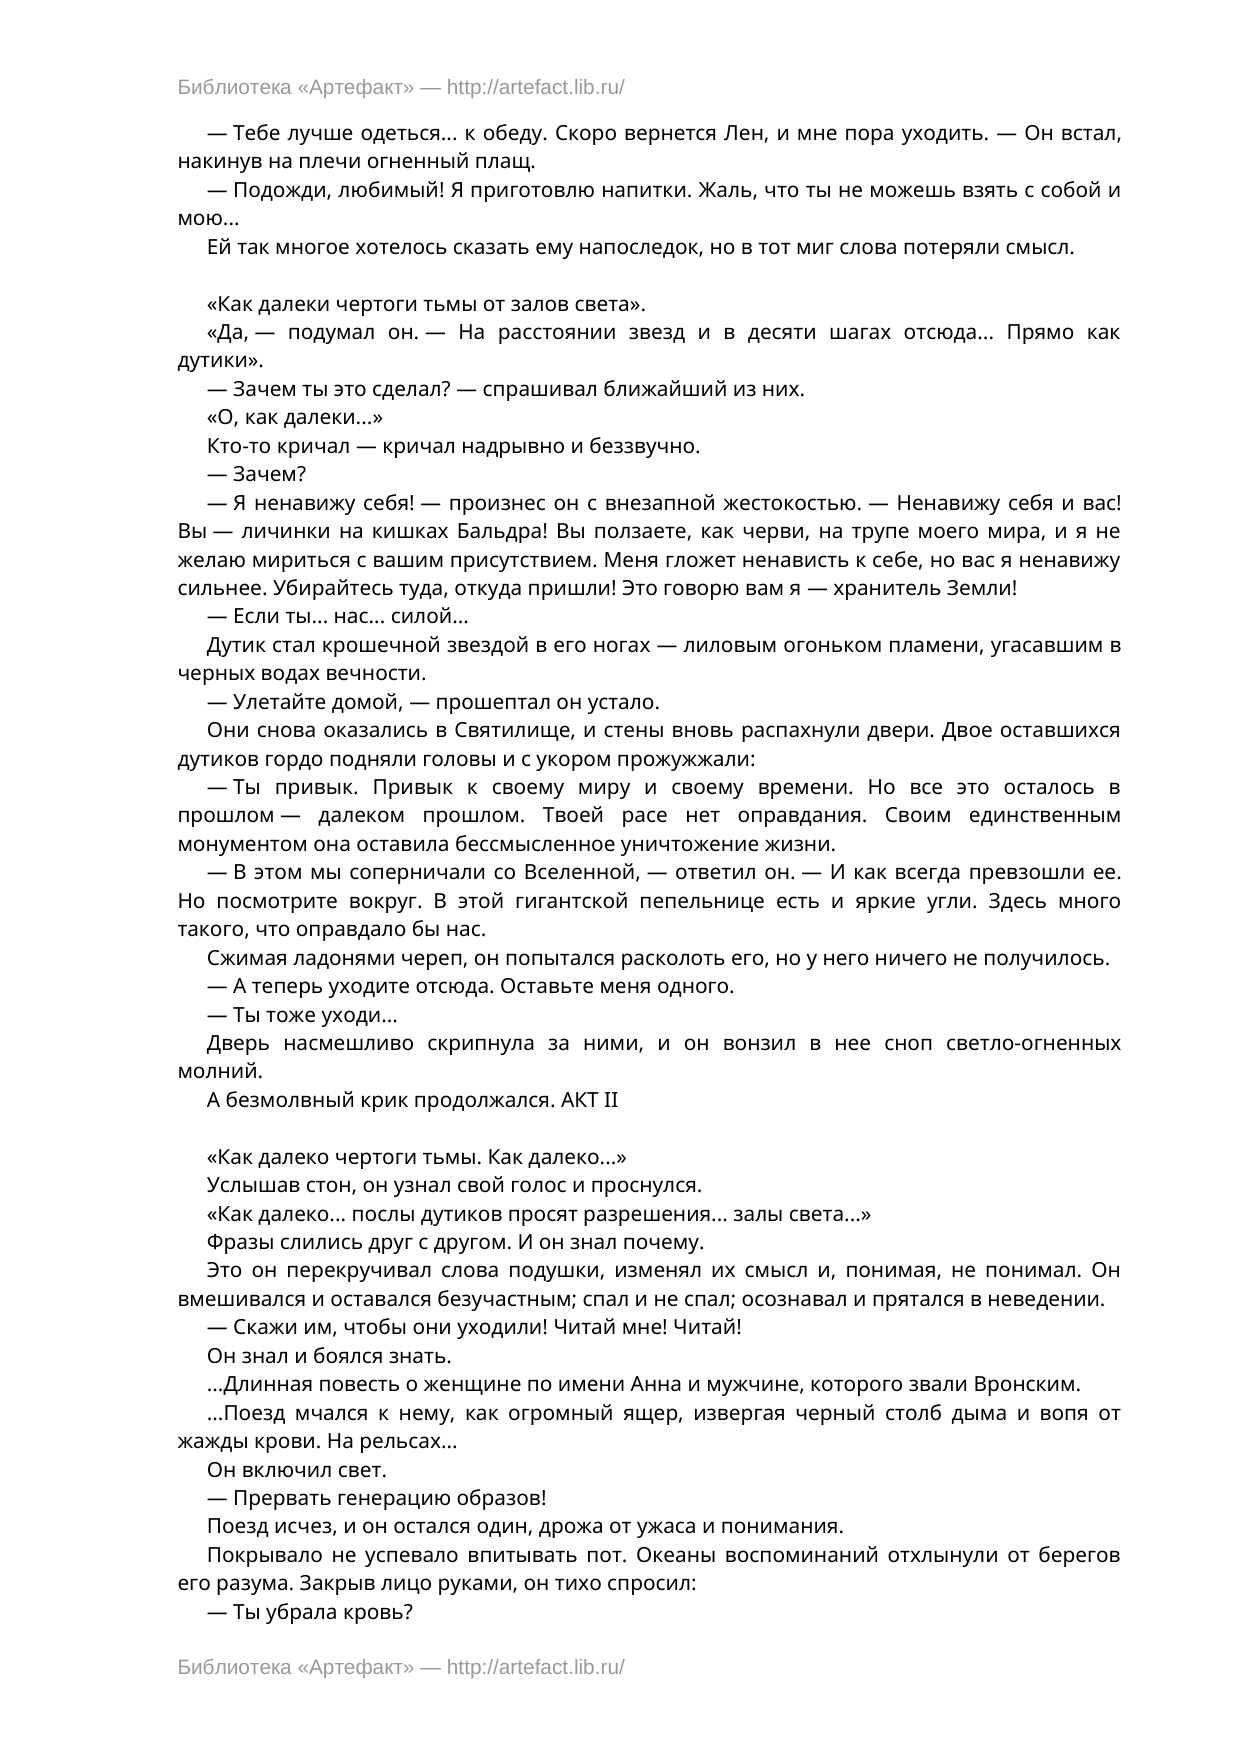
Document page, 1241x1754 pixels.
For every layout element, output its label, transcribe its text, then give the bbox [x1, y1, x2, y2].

text Он включил свет. [177, 1455, 1122, 1483]
text — Ты убрала кровь? [177, 1597, 1122, 1625]
text Дутик стал крошечной звездой в его ногах — лиловым огоньком пламени, угасавшим в черных водах вечности. [177, 630, 1122, 687]
text Дверь насмешливо скрипнула за ними, и он вонзил в нее сноп светло-огненных молний. [177, 1028, 1122, 1085]
text Фразы слились друг с другом. И он знал почему. [177, 1227, 1122, 1256]
text Они снова оказались в Святилище, и стены вновь распахнули двери. Двое оставшихся дутиков гордо подняли головы и с укором прожужжали: [177, 715, 1122, 772]
text — Зачем? [177, 459, 1122, 488]
text «Как далеки чертоги тьмы от залов света». [177, 289, 1122, 317]
text «О, как далеки...» [177, 402, 1122, 431]
text — Зачем ты это сделал? — спрашивал ближайший из них. [177, 374, 1122, 402]
text «Как далеко чертоги тьмы. Как далеко...» [177, 1142, 1122, 1170]
text — А теперь уходите отсюда. Оставьте меня одного. [177, 971, 1122, 1000]
text Ей так многое хотелось сказать ему напоследок, но в тот миг слова потеряли смысл. [177, 232, 1122, 260]
text ...Поезд мчался к нему, как огромный ящер, извергая черный столб дыма и вопя от жажды крови. На рельсах... [177, 1398, 1122, 1455]
text Покрывало не успевало впитывать пот. Океаны воспоминаний отхлынули от берегов его разума. Закрыв лицо руками, он тихо спросил: [177, 1540, 1122, 1597]
text — Я ненавижу себя! — произнес он с внезапной жестокостью. — Ненавижу себя и вас! Вы — личинки на кишках Бальдра! Вы ползаете, как черви, на трупе моего мира, и я не желаю мириться с вашим присутствием. Меня гложет ненависть к себе, но вас я ненавижу сильнее. Убирайтесь туда, откуда пришли! Это говорю вам я — хранитель Земли! [177, 488, 1122, 602]
text — Ты привык. Привык к своему миру и своему времени. Но все это осталось в прошлом — далеком прошлом. Твоей расе нет оправдания. Своим единственным монументом она оставила бессмысленное уничтожение жизни. [177, 772, 1122, 857]
text Он знал и боялся знать. [177, 1341, 1122, 1369]
text — Ты тоже уходи... [177, 1000, 1122, 1028]
text — Скажи им, чтобы они уходили! Читай мне! Читай! [177, 1312, 1122, 1341]
text — Если ты... нас... силой... [177, 602, 1122, 630]
text Услышав стон, он узнал свой голос и проснулся. [177, 1170, 1122, 1199]
text «Да, — подумал он. — На расстоянии звезд и в десяти шагах отсюда... Прямо как дутики». [177, 317, 1122, 374]
text Сжимая ладонями череп, он попытался расколоть его, но у него ничего не получилось. [177, 943, 1122, 971]
text А безмолвный крик продолжался. АКТ II [177, 1085, 1122, 1113]
text — Тебе лучше одеться... к обеду. Скоро вернется Лен, и мне пора уходить. — Он встал, накинув на плечи огненный плащ. [177, 118, 1122, 175]
text Поезд исчез, и он остался один, дрожа от ужаса и понимания. [177, 1512, 1122, 1540]
text — В этом мы соперничали со Вселенной, — ответил он. — И как всегда превзошли ее. Но посмотрите вокруг. В этой гигантской пепельнице есть и яркие угли. Здесь много такого, что оправдало бы нас. [177, 857, 1122, 943]
text — Улетайте домой, — прошептал он устало. [177, 687, 1122, 715]
text Кто-то кричал — кричал надрывно и беззвучно. [177, 431, 1122, 459]
text «Как далеко... послы дутиков просят разрешения... залы света...» [177, 1199, 1122, 1227]
text — Подожди, любимый! Я приготовлю напитки. Жаль, что ты не можешь взять с собой и мою... [177, 175, 1122, 232]
text Это он перекручивал слова подушки, изменял их смысл и, понимая, не понимал. Он вмешивался и оставался безучастным; спал и не спал; осознавал и прятался в неведении. [177, 1256, 1122, 1312]
text — Прервать генерацию образов! [177, 1483, 1122, 1512]
text ...Длинная повесть о женщине по имени Анна и мужчине, которого звали Вронским. [177, 1369, 1122, 1398]
